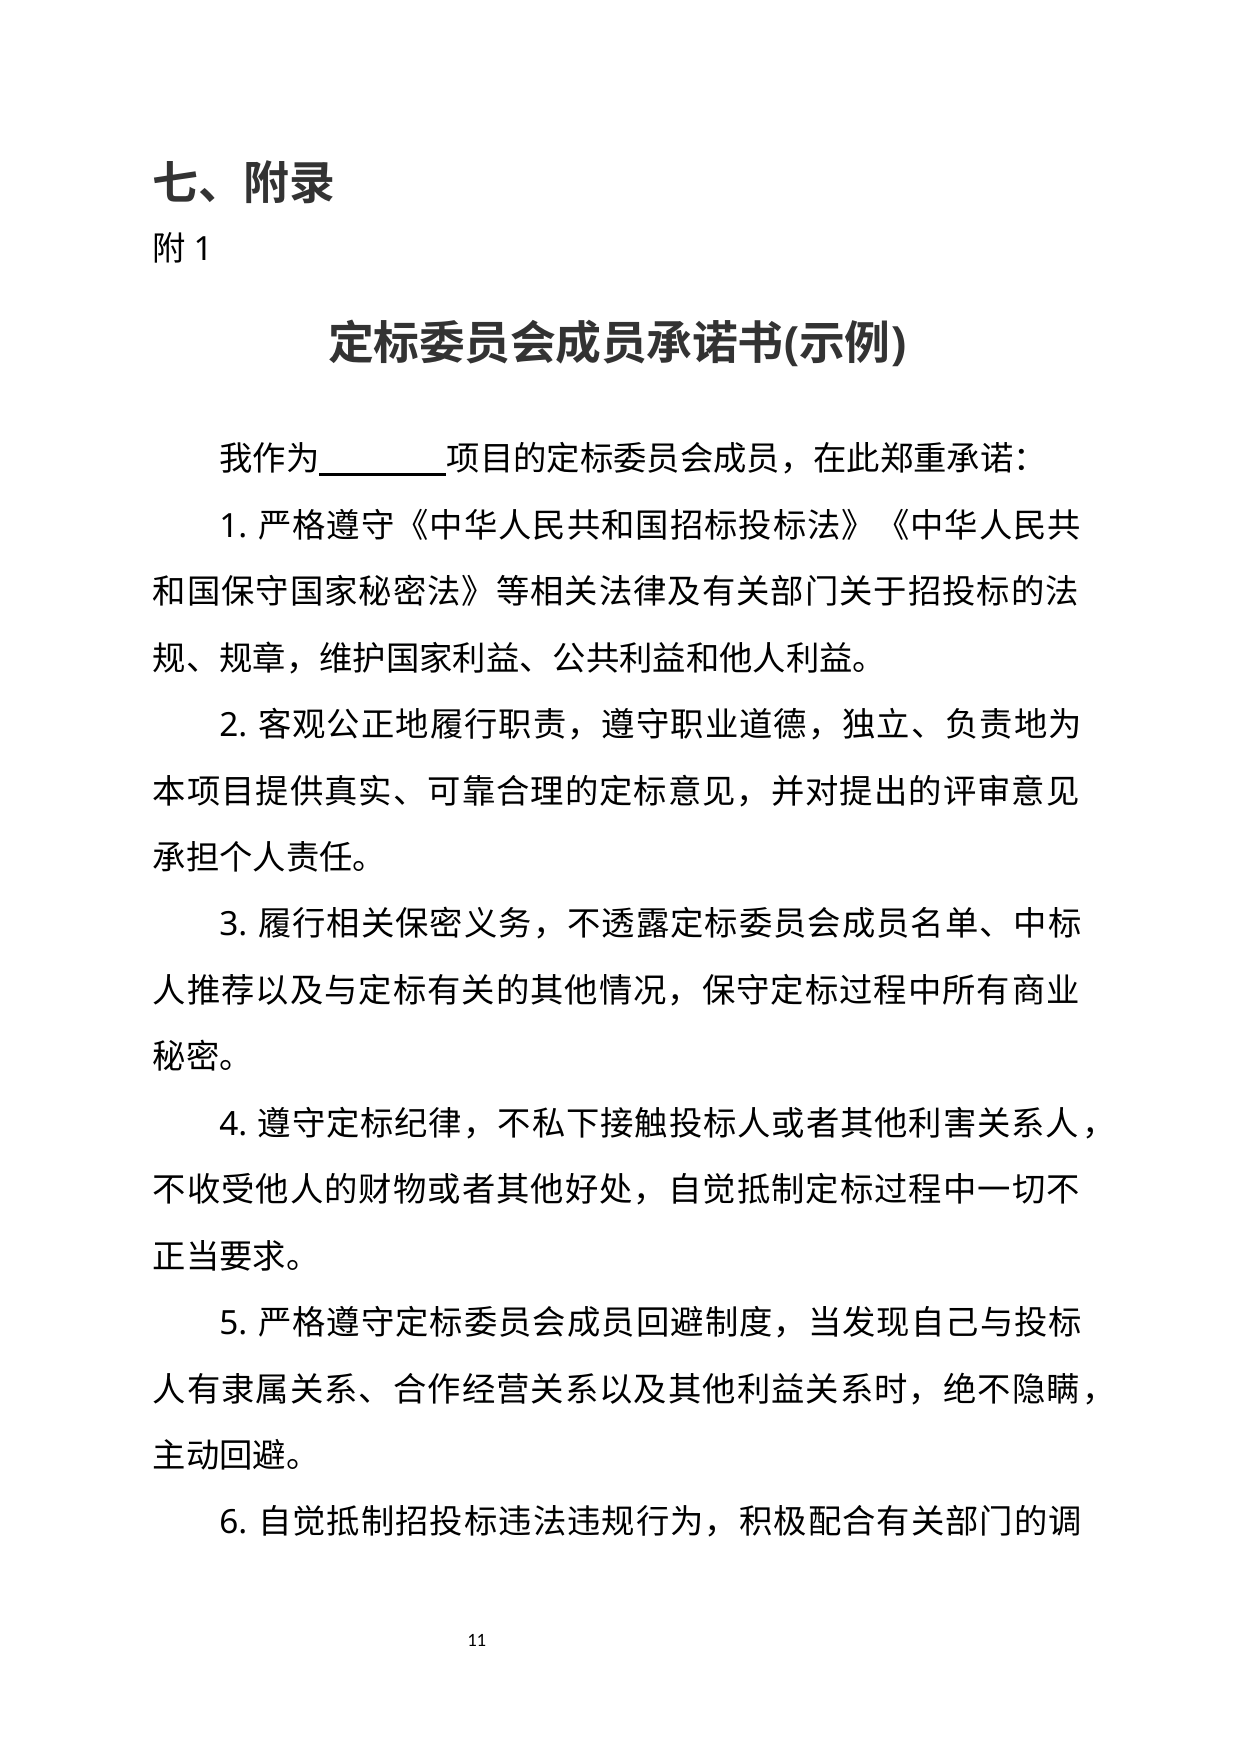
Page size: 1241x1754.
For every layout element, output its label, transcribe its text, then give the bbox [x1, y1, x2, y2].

text 定标委员会成员承诺书(示例) [152, 290, 1082, 390]
text 5. 严格遵守定标委员会成员回避制度，当发现自己与投标人有隶属关系、合作经营关系以及其他利益关系时，绝不隐瞒，主动回避。 [152, 1287, 1082, 1486]
text 附 1 [152, 212, 1082, 279]
text 我作为 项目的定标委员会成员，在此郑重承诺： [152, 423, 1082, 489]
text 2. 客观公正地履行职责，遵守职业道德，独立、负责地为本项目提供真实、可靠合理的定标意见，并对提出的评审意见承担个人责任。 [152, 689, 1082, 888]
text 3. 履行相关保密义务，不透露定标委员会成员名单、中标人推荐以及与定标有关的其他情况，保守定标过程中所有商业秘密。 [152, 888, 1082, 1088]
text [152, 1486, 1082, 1553]
text 七、附录 [152, 146, 1082, 212]
text 1. 严格遵守《中华人民共和国招标投标法》《中华人民共和国保守国家秘密法》等相关法律及有关部门关于招投标的法规、规章，维护国家利益、公共利益和他人利益。 [152, 489, 1082, 689]
text 4. 遵守定标纪律，不私下接触投标人或者其他利害关系人，不收受他人的财物或者其他好处，自觉抵制定标过程中一切不正当要求。 [152, 1088, 1082, 1287]
